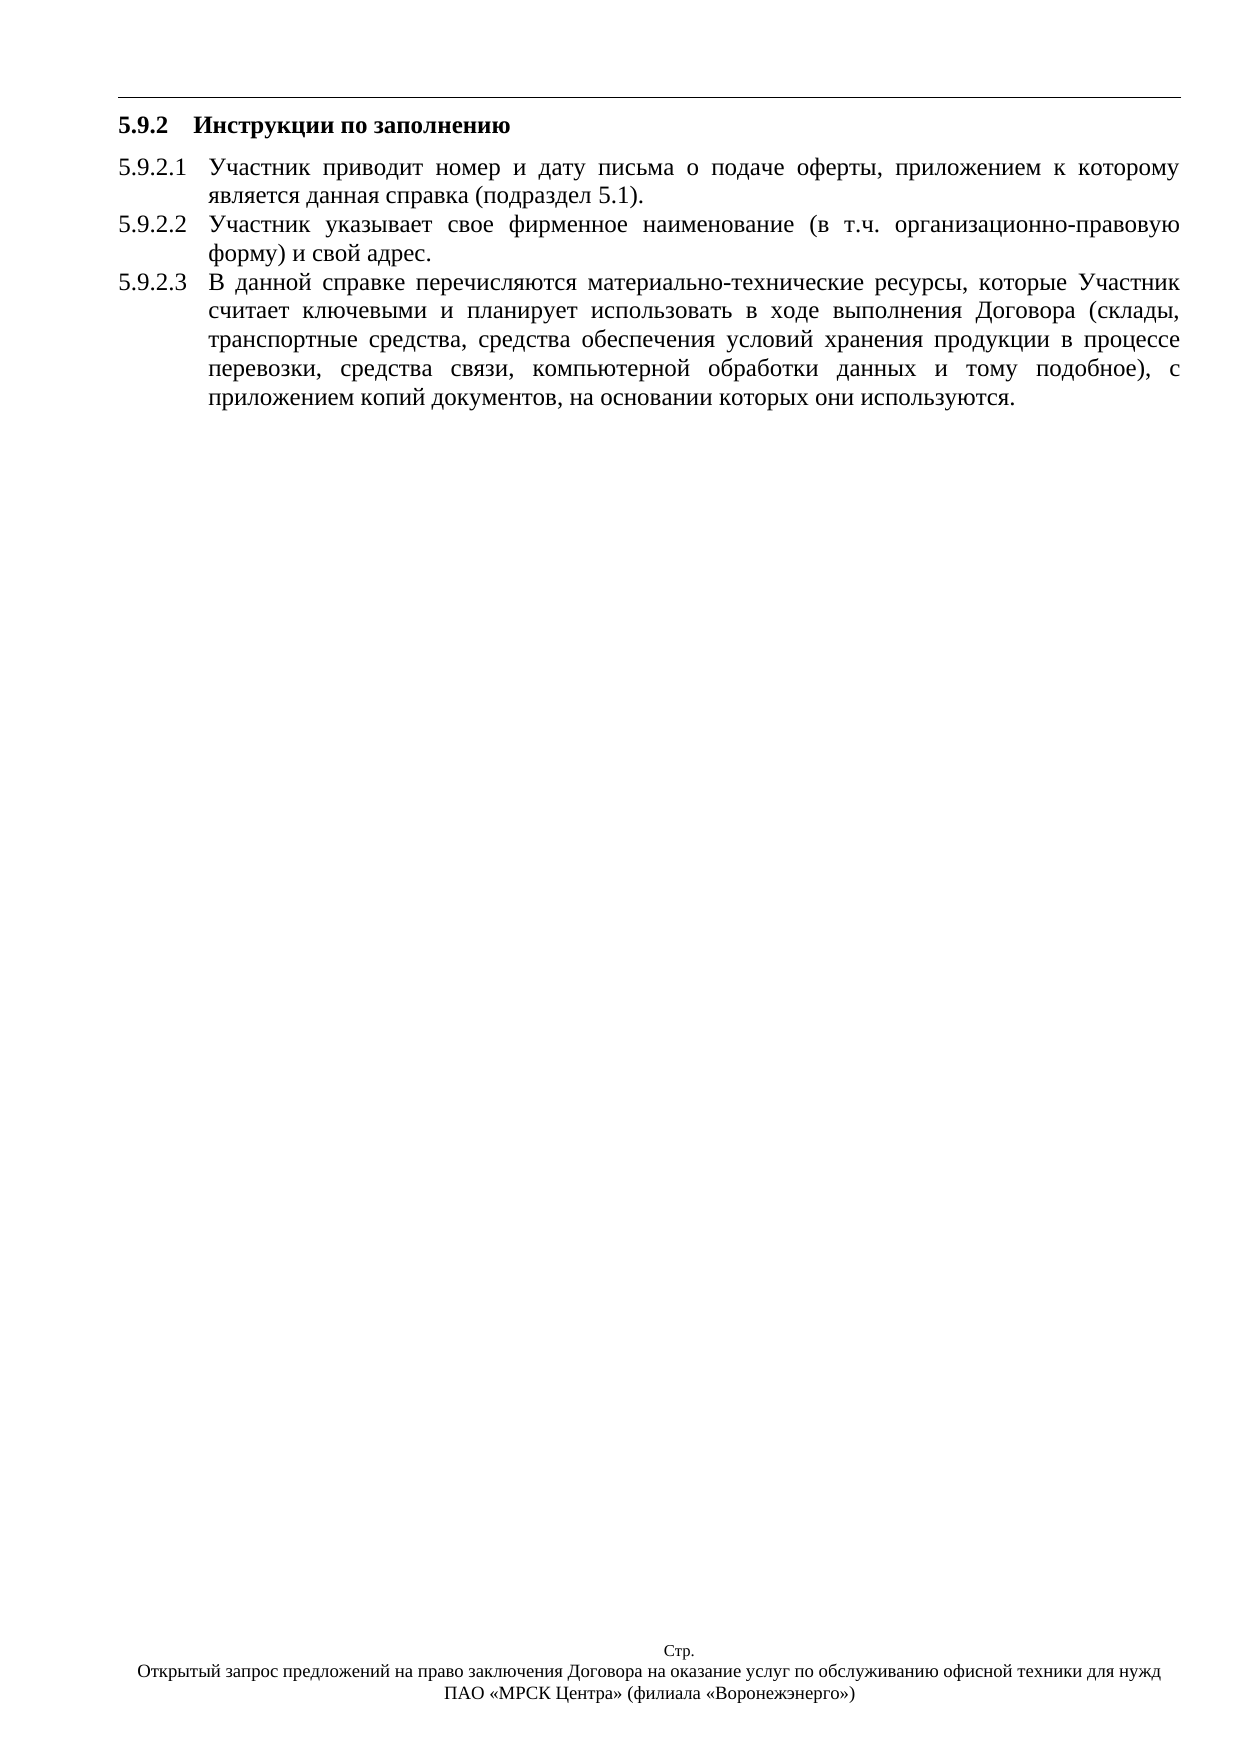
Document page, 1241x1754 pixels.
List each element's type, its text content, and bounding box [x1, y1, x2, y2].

list Участник приводит номер и дату письма о подаче оферты, приложением к которому является данная справка (подраздел 5.1). [118, 152, 1181, 209]
subtitle Инструкции по заполнению [118, 111, 1181, 139]
list В данной справке перечисляются материально-технические ресурсы, которые Участник считает ключевыми и планирует использовать в ходе выполнения Договора (склады, транспортные средства, средства обеспечения условий хранения продукции в процессе перевозки, средства связи, компьютерной обработки данных и тому подобное), с приложением копий документов, на основании которых они используются. [118, 267, 1181, 411]
list Участник указывает свое фирменное наименование (в т.ч. организационно-правовую форму) и свой адрес. [118, 209, 1181, 267]
